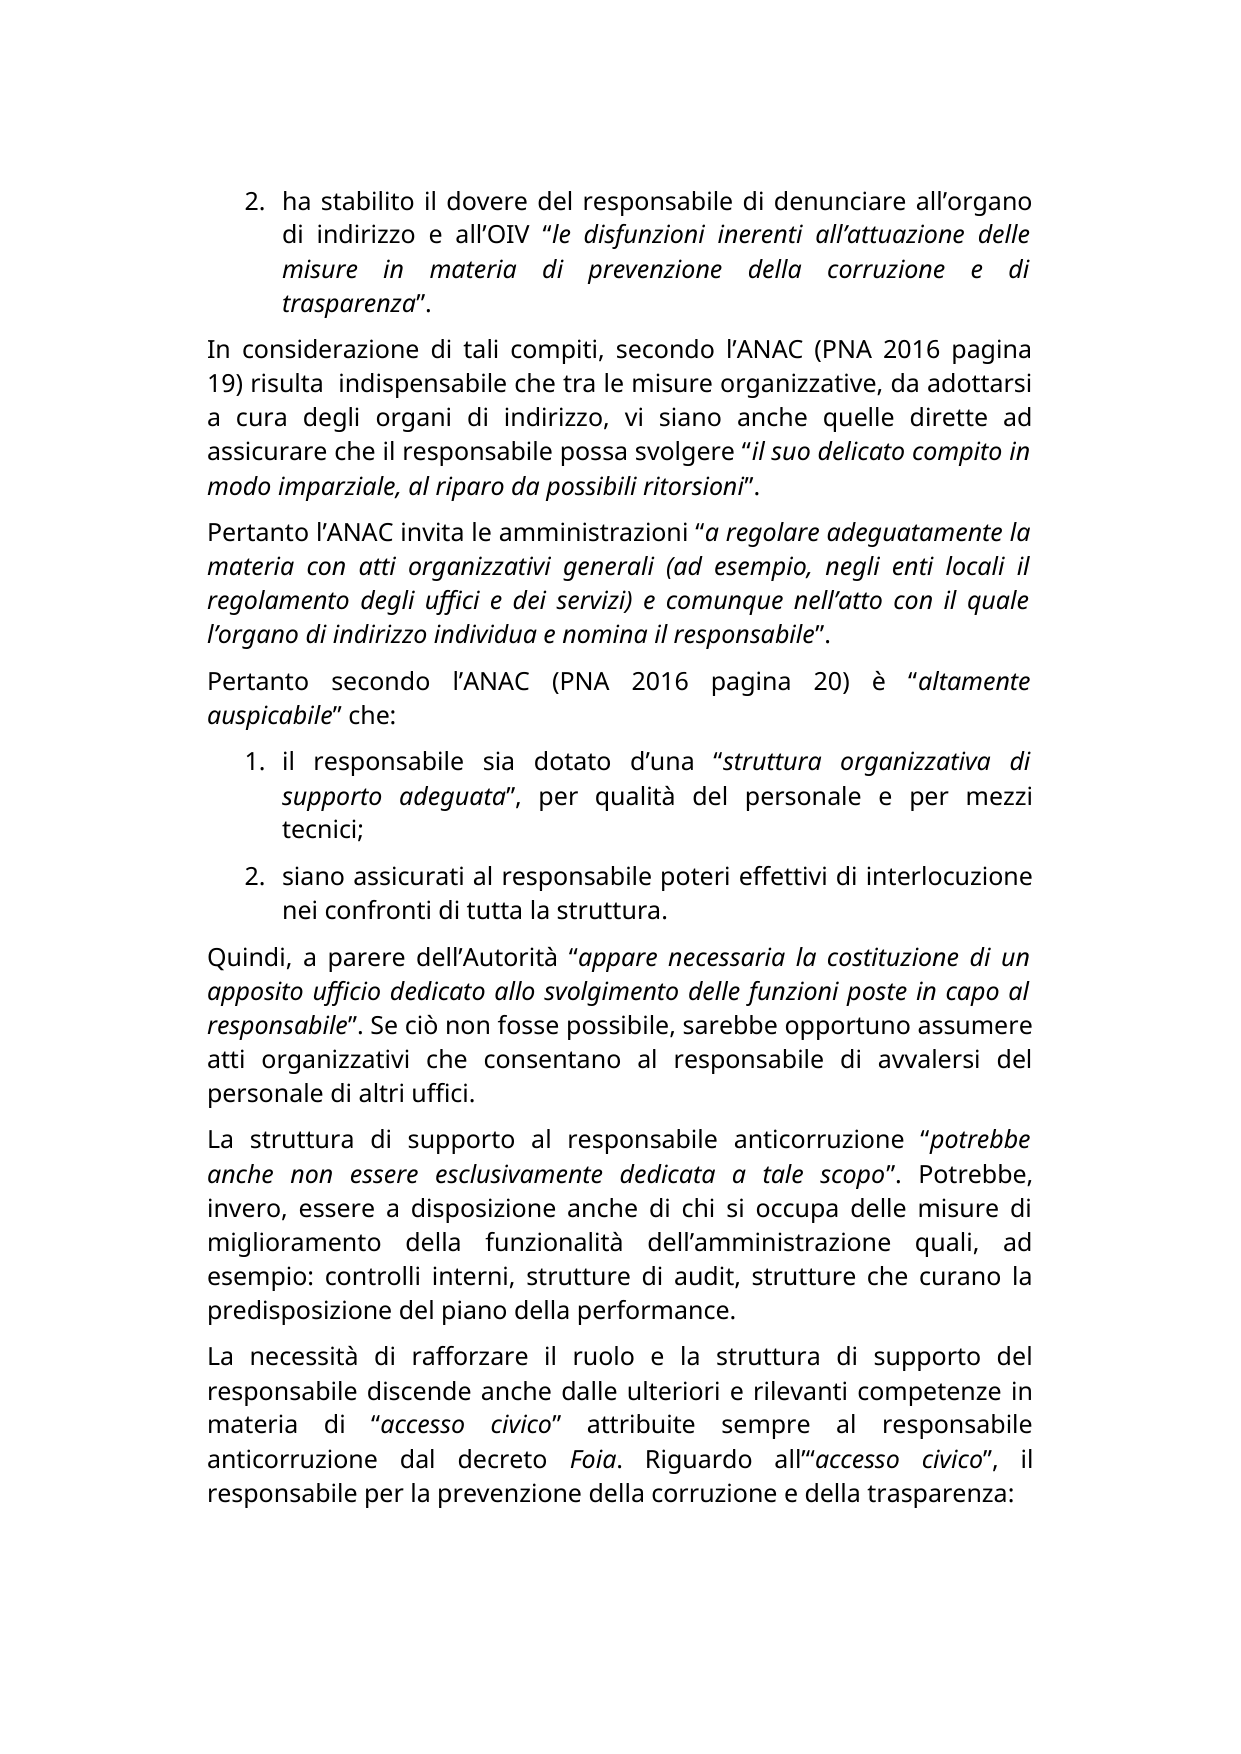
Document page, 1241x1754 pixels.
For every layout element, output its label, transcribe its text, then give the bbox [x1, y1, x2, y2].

text Quindi, a parere dell’Autorità “appare necessaria la costituzione di un apposito ufficio dedicato allo svolgimento delle funzioni poste in capo al responsabile”. Se ciò non fosse possibile, sarebbe opportuno assumere atti organizzativi che consentano al responsabile di avvalersi del personale di altri uffici. [207, 939, 1033, 1110]
text In considerazione di tali compiti, secondo l’ANAC (PNA 2016 pagina 19) risulta indispensabile che tra le misure organizzative, da adottarsi a cura degli organi di indirizzo, vi siano anche quelle dirette ad assicurare che il responsabile possa svolgere “il suo delicato compito in modo imparziale, al riparo da possibili ritorsioni”. [207, 332, 1033, 502]
text La struttura di supporto al responsabile anticorruzione “potrebbe anche non essere esclusivamente dedicata a tale scopo”. Potrebbe, invero, essere a disposizione anche di chi si occupa delle misure di miglioramento della funzionalità dell’amministrazione quali, ad esempio: controlli interni, strutture di audit, strutture che curano la predisposizione del piano della performance. [207, 1122, 1033, 1327]
list ha stabilito il dovere del responsabile di denunciare all’organo di indirizzo e all’OIV “le disfunzioni inerenti all’attuazione delle misure in materia di prevenzione della corruzione e di trasparenza”. [244, 183, 1033, 319]
text La necessità di rafforzare il ruolo e la struttura di supporto del responsabile discende anche dalle ulteriori e rilevanti competenze in materia di “accesso civico” attribuite sempre al responsabile anticorruzione dal decreto Foia. Riguardo all’“accesso civico”, il responsabile per la prevenzione della corruzione e della trasparenza: [207, 1339, 1033, 1509]
text Pertanto l’ANAC invita le amministrazioni “a regolare adeguatamente la materia con atti organizzativi generali (ad esempio, negli enti locali il regolamento degli uffici e dei servizi) e comunque nell’atto con il quale l’organo di indirizzo individua e nomina il responsabile”. [207, 515, 1033, 651]
list il responsabile sia dotato d’una “struttura organizzativa di supporto adeguata”, per qualità del personale e per mezzi tecnici; [244, 744, 1033, 846]
list siano assicurati al responsabile poteri effettivi di interlocuzione nei confronti di tutta la struttura. [244, 859, 1033, 927]
text Pertanto secondo l’ANAC (PNA 2016 pagina 20) è “altamente auspicabile” che: [207, 663, 1033, 732]
